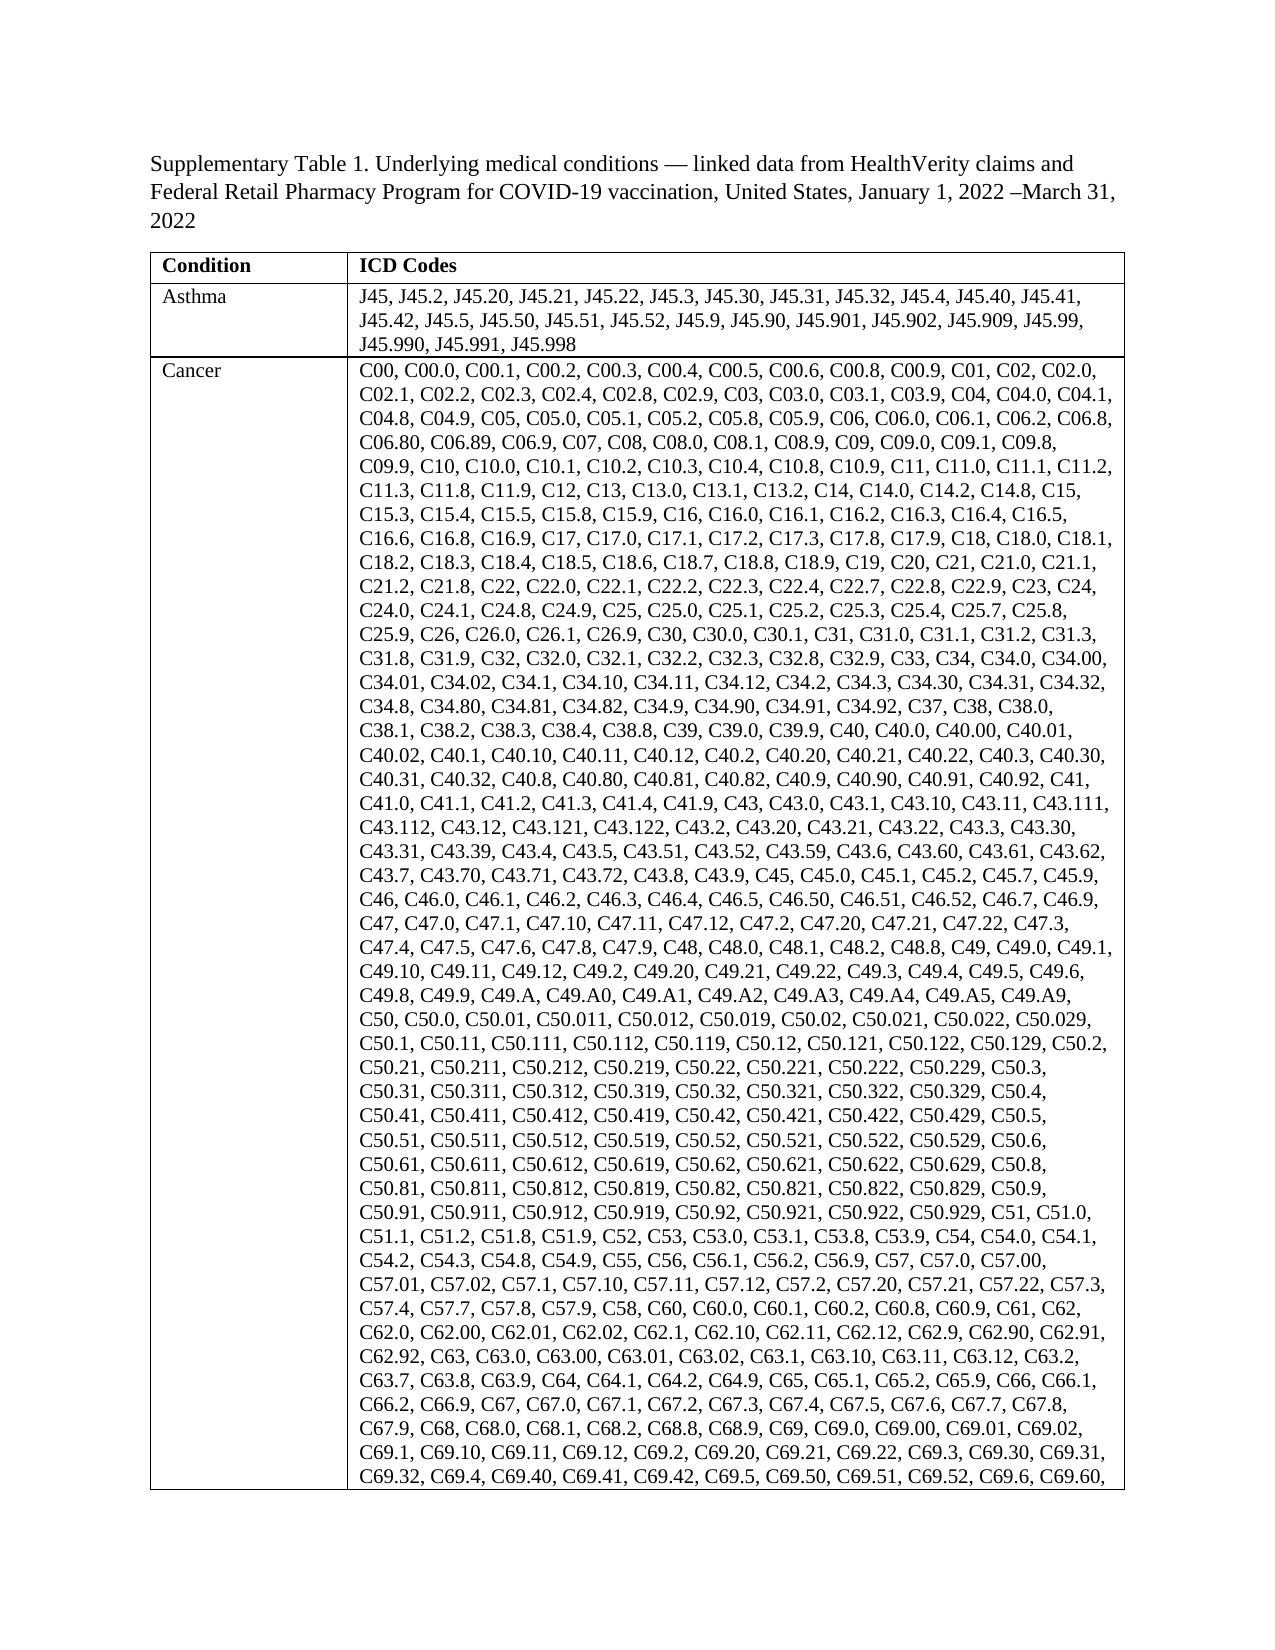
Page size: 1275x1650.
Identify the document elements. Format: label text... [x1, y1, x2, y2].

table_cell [348, 358, 1124, 1488]
table_cell Cancer [151, 358, 347, 1488]
table_cell Asthma [151, 284, 347, 356]
table_cell J45, J45.2, J45.20, J45.21, J45.22, J45.3, J45.30, J45.31, J45.32, J45.4, J45.40, J45.41, J45.42, J45.5, J45.50, J45.51, J45.52, J45.9, J45.90, J45.901, J45.902, J45.909, J45.99, J45.990, J45.991, J45.998 [348, 284, 1124, 356]
text Supplementary Table 1. Underlying medical conditions — linked data from HealthVerity claims and Federal Retail Pharmacy Program for COVID-19 vaccination, United States, January 1, 2022 –March 31, 2022 [150, 150, 1125, 233]
table_header ICD Codes [348, 253, 1124, 283]
table_header Condition [151, 253, 347, 283]
